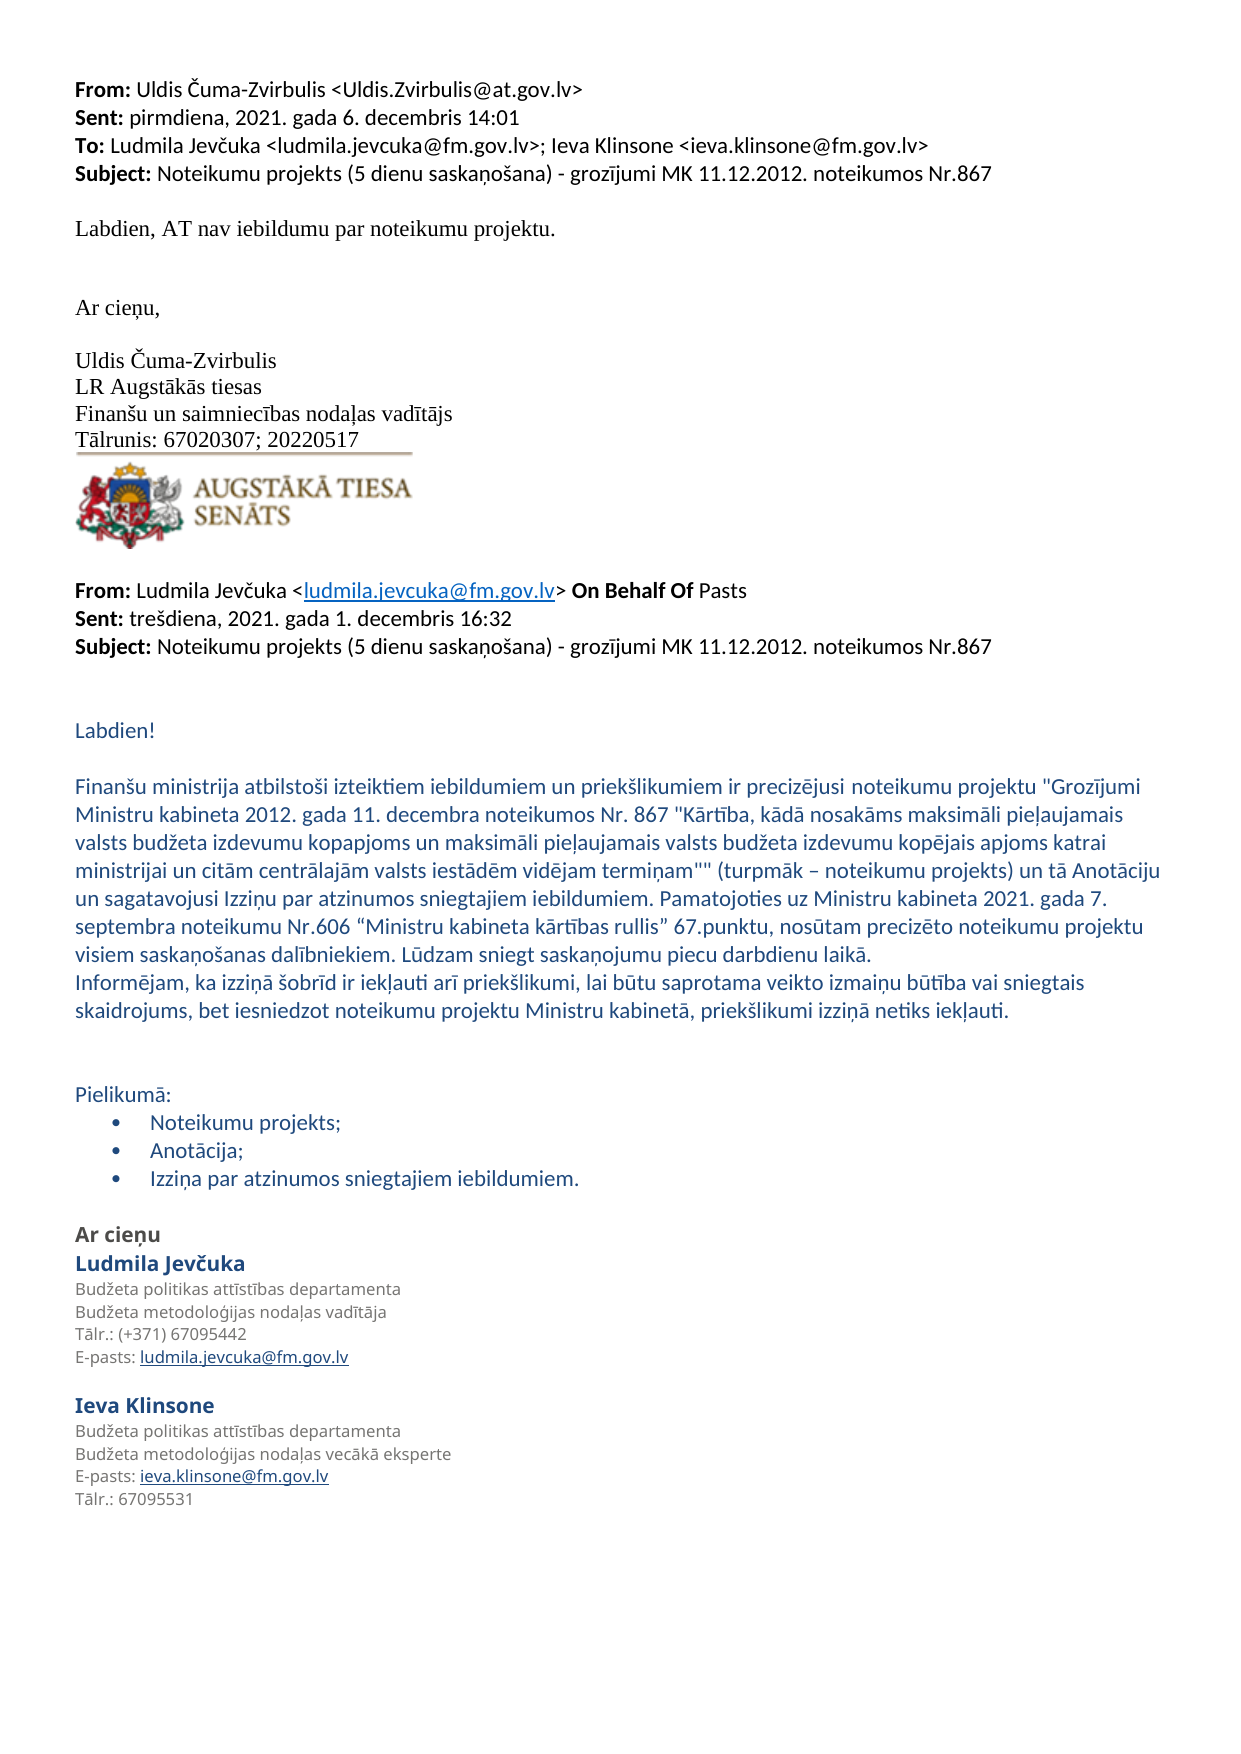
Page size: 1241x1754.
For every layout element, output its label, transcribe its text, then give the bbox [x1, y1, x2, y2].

text Informējam, ka izziņā šobrīd ir iekļauti arī priekšlikumi, lai būtu saprotama veikto izmaiņu būtība vai sniegtais skaidrojums, bet iesniedzot noteikumu projektu Ministru kabinetā, priekšlikumi izziņā netiks iekļauti. [75, 968, 1165, 1024]
text Ar cieņu, [75, 294, 1165, 321]
text Labdien! [75, 716, 1165, 744]
text Tālrunis: 67020307; 20220517 [75, 426, 1165, 452]
list Izziņa par atzinumos sniegtajiem iebildumiem. [112, 1164, 1165, 1193]
text Labdien, AT nav iebildumu par noteikumu projektu. [75, 215, 1165, 241]
text From: Ludmila Jevčuka <ludmila.jevcuka@fm.gov.lv> On Behalf Of Pasts Sent: trešdiena, 2021. gada 1. decembris 16:32 Subject: Noteikumu projekts (5 dienu saskaņošana) - grozījumi MK 11.12.2012. noteikumos Nr.867 [75, 576, 1165, 660]
text Finanšu ministrija atbilstoši izteiktiem iebildumiem un priekšlikumiem ir precizējusi noteikumu projektu "Grozījumi Ministru kabineta 2012. gada 11. decembra noteikumos Nr. 867 "Kārtība, kādā nosakāms maksimāli pieļaujamais valsts budžeta izdevumu kopapjoms un maksimāli pieļaujamais valsts budžeta izdevumu kopējais apjoms katrai ministrijai un citām centrālajām valsts iestādēm vidējam termiņam"" (turpmāk – noteikumu projekts) un tā Anotāciju un sagatavojusi Izziņu par atzinumos sniegtajiem iebildumiem. Pamatojoties uz Ministru kabineta 2021. gada 7. septembra noteikumu Nr.606 “Ministru kabineta kārtības rullis” 67.punktu, nosūtam precizēto noteikumu projektu visiem saskaņošanas dalībniekiem. Lūdzam sniegt saskaņojumu piecu darbdienu laikā. [75, 772, 1165, 968]
text Finanšu un saimniecības nodaļas vadītājs [75, 399, 1165, 426]
picture [75, 452, 413, 549]
text Pielikumā: [75, 1081, 1165, 1108]
text LR Augstākās tiesas [75, 373, 1165, 399]
text Uldis Čuma-Zvirbulis [75, 347, 1165, 373]
list Anotācija; [112, 1137, 1165, 1164]
text From: Uldis Čuma-Zvirbulis <Uldis.Zvirbulis@at.gov.lv> Sent: pirmdiena, 2021. gada 6. decembris 14:01 To: Ludmila Jevčuka <ludmila.jevcuka@fm.gov.lv>; Ieva Klinsone <ieva.klinsone@fm.gov.lv> Subject: Noteikumu projekts (5 dienu saskaņošana) - grozījumi MK 11.12.2012. noteikumos Nr.867 [75, 75, 1165, 187]
list Noteikumu projekts; [112, 1108, 1165, 1137]
text Ar cieņu Ludmila Jevčuka Budžeta politikas attīstības departamenta Budžeta metodoloģijas nodaļas vadītāja Tālr.: (+371) 67095442 E-pasts: ludmila.jevcuka@fm.gov.lv Ieva Klinsone Budžeta politikas attīstības departamenta Budžeta metodoloģijas nodaļas vecākā eksperte E-pasts: ieva.klinsone@fm.gov.lv Tālr.: 67095531 [75, 1221, 1165, 1510]
